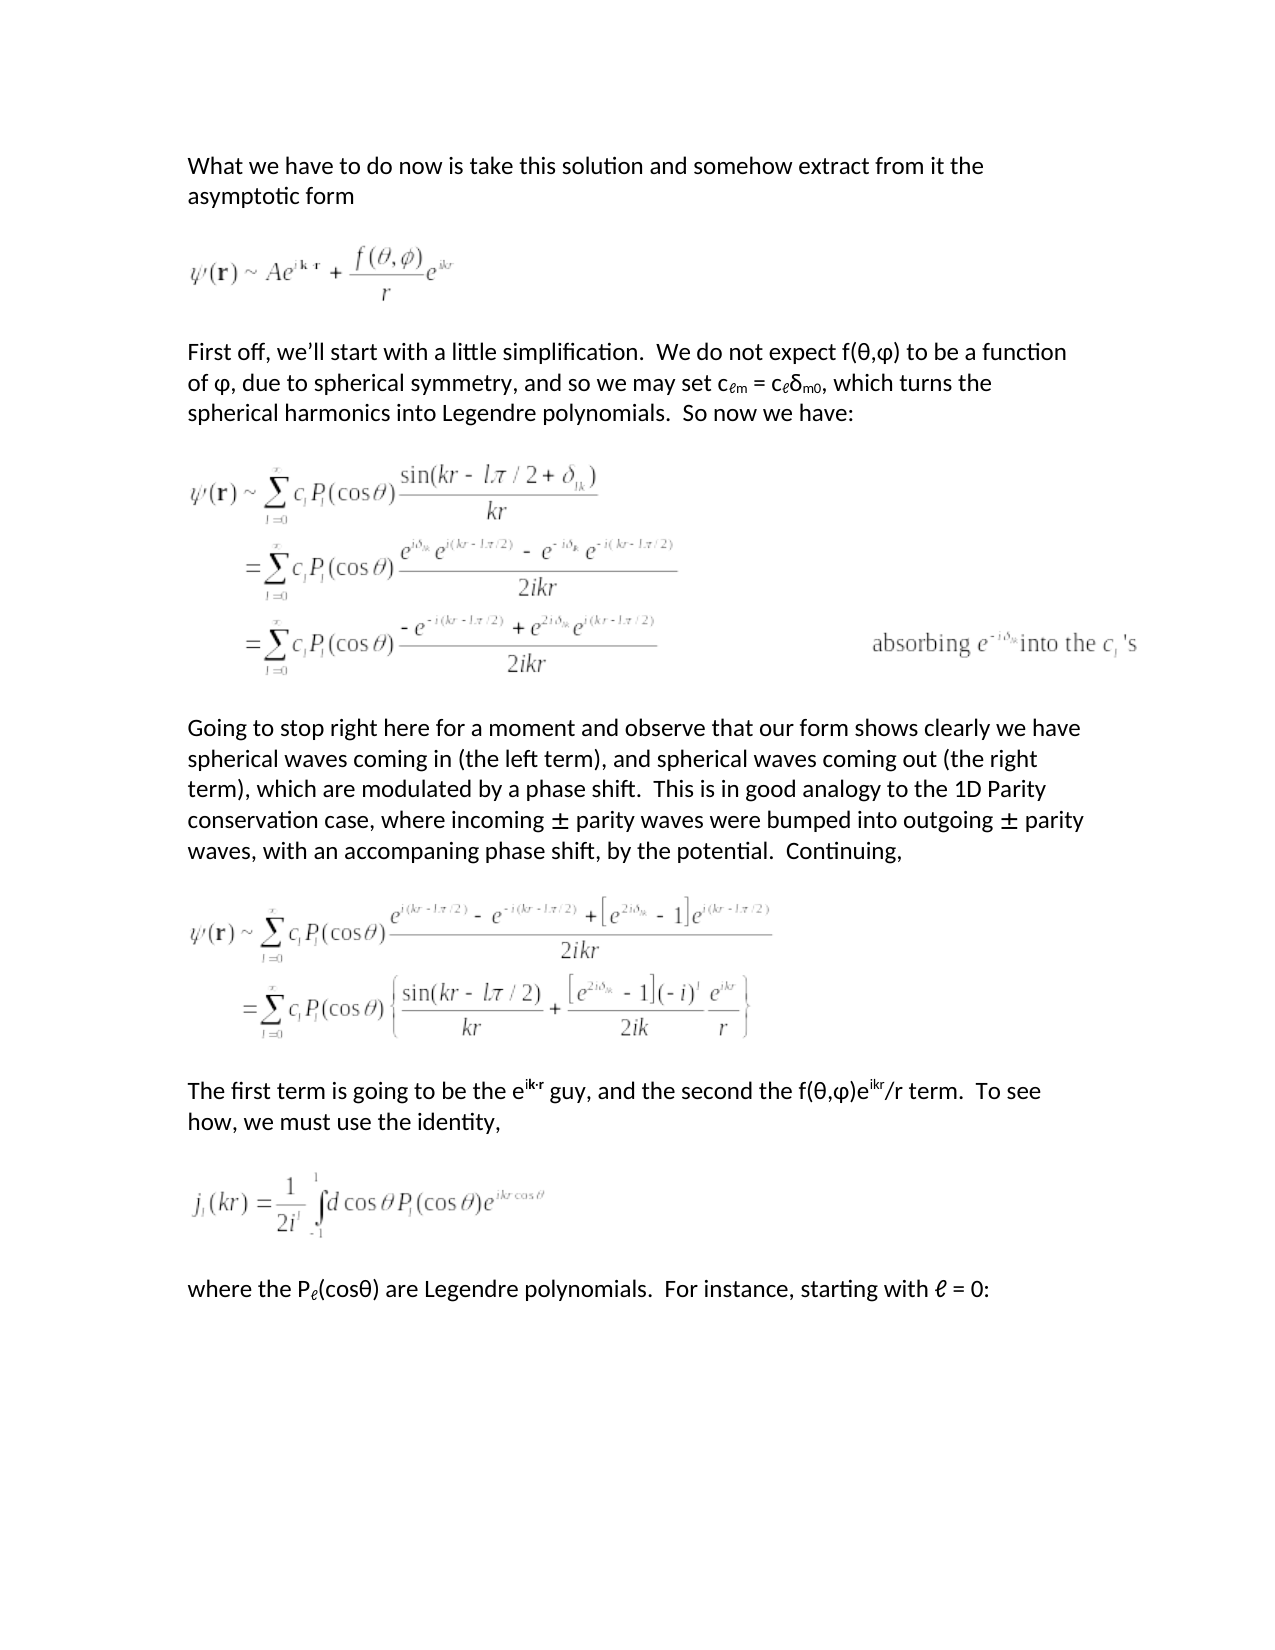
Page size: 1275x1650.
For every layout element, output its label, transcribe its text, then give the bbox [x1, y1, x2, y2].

text First off, we’ll start with a little simplification. We do not expect f(θ,φ) to be a function of φ, due to spherical symmetry, and so we may set cℓm = cℓδm0, which turns the spherical harmonics into Legendre polynomials. So now we have: [187, 336, 1087, 428]
text Going to stop right here for a moment and observe that our form shows clearly we have spherical waves coming in (the left term), and spherical waves coming out (the right term), which are modulated by a phase shift. This is in good analogy to the 1D Parity conservation case, where incoming ± parity waves were bumped into outgoing ± parity waves, with an accompaning phase shift, by the potential. Continuing, [187, 712, 1087, 865]
text The first term is going to be the eik·r guy, and the second the f(θ,φ)eikr/r term. To see how, we must use the identity, [187, 1075, 1087, 1136]
text where the Pℓ(cosθ) are Legendre polynomials. For instance, starting with ℓ = 0: [187, 1273, 1087, 1304]
text What we have to do now is take this solution and somehow extract from it the asymptotic form [187, 150, 1087, 211]
